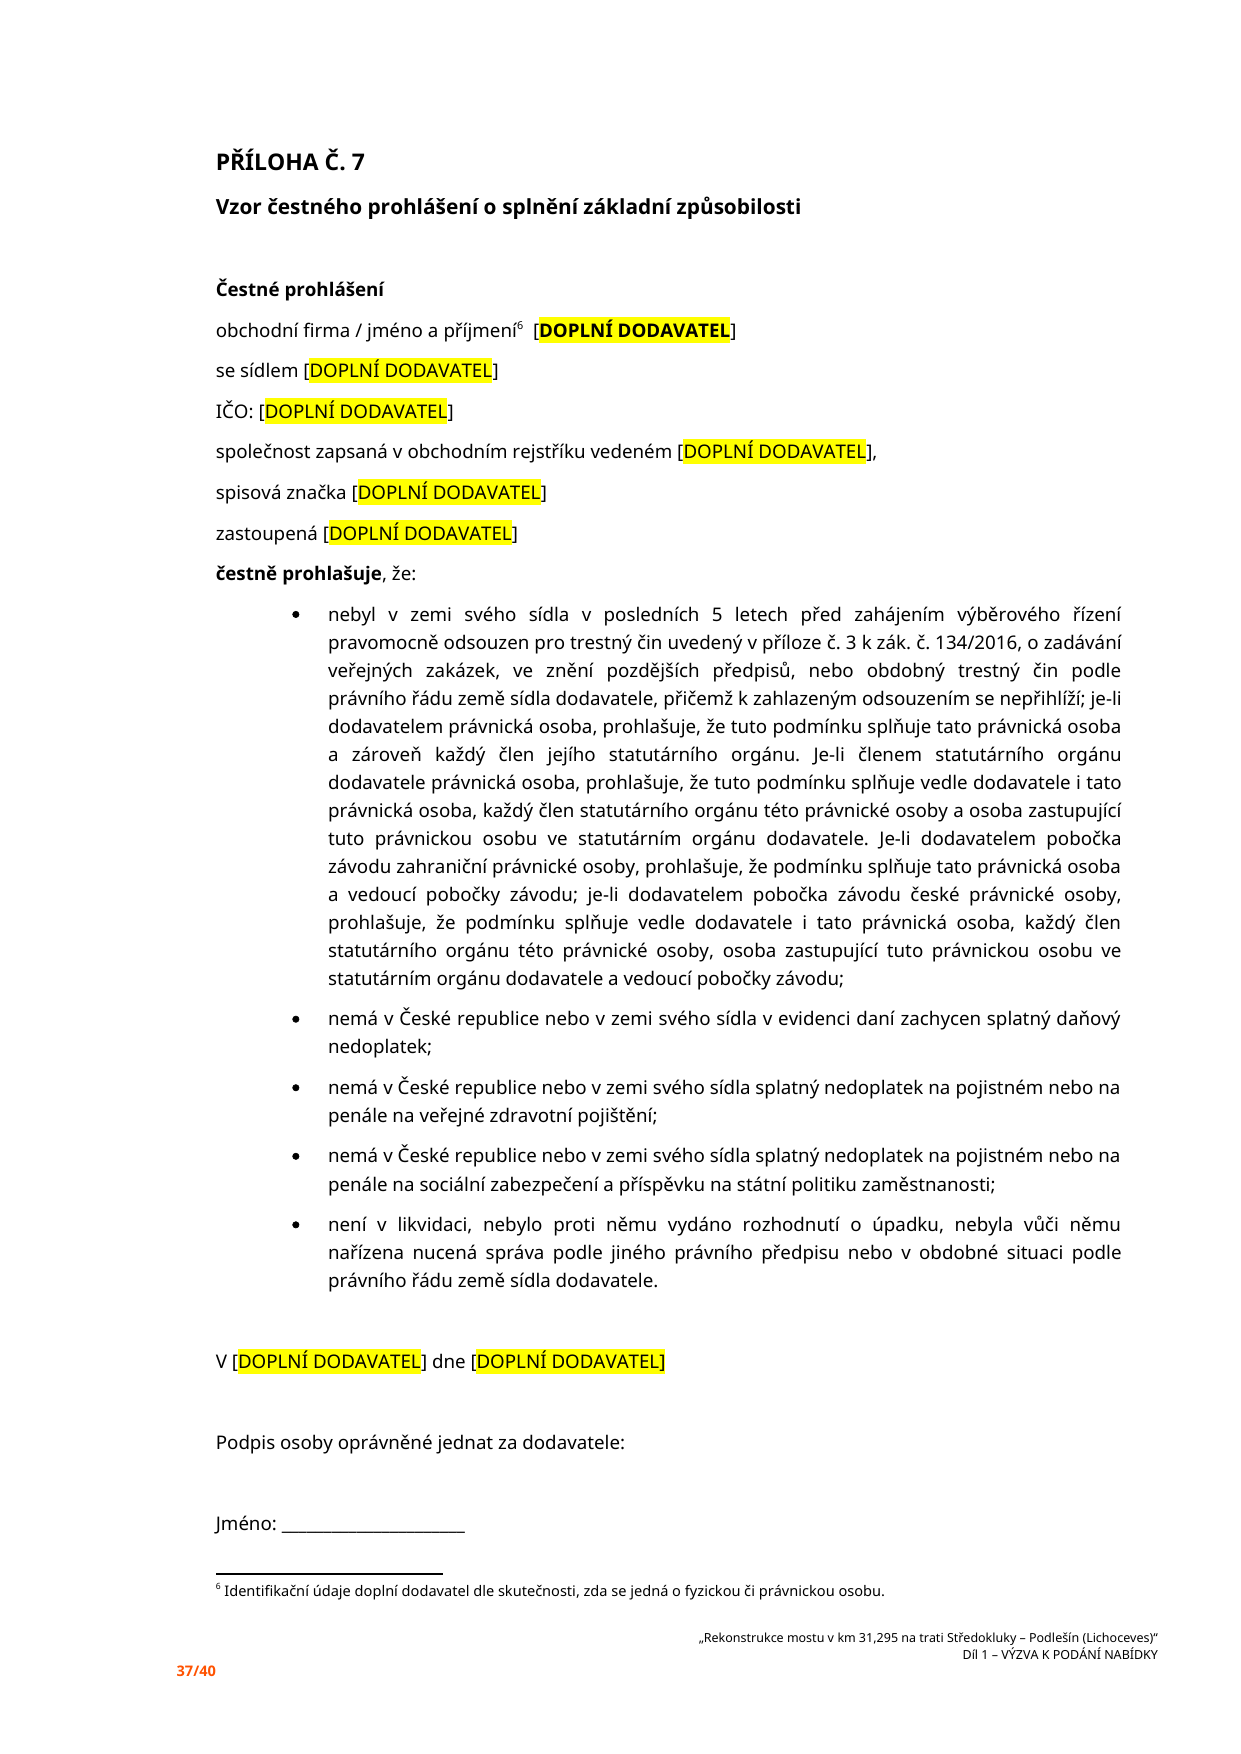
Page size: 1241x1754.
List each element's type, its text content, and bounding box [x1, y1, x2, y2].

text čestně prohlašuje, že: [216, 560, 1122, 586]
text spisová značka [DOPLNÍ DODAVATEL] [216, 479, 358, 505]
text obchodní firma / jméno a příjmení [DOPLNÍ DODAVATEL] [730, 317, 1122, 343]
text nemá v České republice nebo v zemi svého sídla splatný nedoplatek na pojistném nebo na penále na veřejné zdravotní pojištění; [292, 1074, 1122, 1128]
text V [DOPLNÍ DODAVATEL] dne [DOPLNÍ DODAVATEL] [216, 1348, 1122, 1374]
text nemá v České republice nebo v zemi svého sídla splatný nedoplatek na pojistném nebo na penále na sociální zabezpečení a příspěvku na státní politiku zaměstnanosti; [292, 1143, 1122, 1196]
text není v likvidaci, nebylo proti němu vydáno rozhodnutí o úpadku, nebyla vůči němu nařízena nucená správa podle jiného právního předpisu nebo v obdobné situaci podle právního řádu země sídla dodavatele. [292, 1211, 1122, 1293]
text nebyl v zemi svého sídla v posledních 5 letech před zahájením výběrového řízení pravomocně odsouzen pro trestný čin uvedený v příloze č. 3 k zák. č. 134/2016, o zadávání veřejných zakázek, ve znění pozdějších předpisů, nebo obdobný trestný čin podle právního řádu země sídla dodavatele, přičemž k zahlazeným odsouzením se nepřihlíží; je-li dodavatelem právnická osoba, prohlašuje, že tuto podmínku splňuje tato právnická osoba a zároveň každý člen jejího statutárního orgánu. Je-li členem statutárního orgánu dodavatele právnická osoba, prohlašuje, že tuto podmínku splňuje vedle dodavatele i tato právnická osoba, každý člen statutárního orgánu této právnické osoby a osoba zastupující tuto právnickou osobu ve statutárním orgánu dodavatele. Je-li dodavatelem pobočka závodu zahraniční právnické osoby, prohlašuje, že podmínku splňuje tato právnická osoba a vedoucí pobočky závodu; je-li dodavatelem pobočka závodu české právnické osoby, prohlašuje, že podmínku splňuje vedle dodavatele i tato právnická osoba, každý člen statutárního orgánu této právnické osoby, osoba zastupující tuto právnickou osobu ve statutárním orgánu dodavatele a vedoucí pobočky závodu; [292, 601, 1122, 991]
text nemá v České republice nebo v zemi svého sídla v evidenci daní zachycen splatný daňový nedoplatek; [292, 1006, 1122, 1059]
text obchodní firma / jméno a příjmení [DOPLNÍ DODAVATEL] [216, 317, 539, 343]
text Vzor čestného prohlášení o splnění základní způsobilosti [216, 192, 1122, 221]
text společnost zapsaná v obchodním rejstříku vedeném [DOPLNÍ DODAVATEL], [866, 439, 1122, 464]
text Podpis osoby oprávněné jednat za dodavatele: [216, 1429, 1122, 1455]
text společnost zapsaná v obchodním rejstříku vedeném [DOPLNÍ DODAVATEL], [216, 439, 683, 464]
text zastoupená [DOPLNÍ DODAVATEL] [512, 520, 1122, 545]
text se sídlem [DOPLNÍ DODAVATEL] [216, 358, 309, 383]
text IČO: [DOPLNÍ DODAVATEL] [447, 398, 1122, 424]
text spisová značka [DOPLNÍ DODAVATEL] [541, 479, 1122, 505]
text se sídlem [DOPLNÍ DODAVATEL] [492, 358, 1122, 383]
text zastoupená [DOPLNÍ DODAVATEL] [216, 520, 329, 545]
text Čestné prohlášení [216, 277, 1122, 302]
text Příloha č. 7 [216, 146, 1122, 177]
text Jméno: ______________________ [216, 1511, 1122, 1536]
